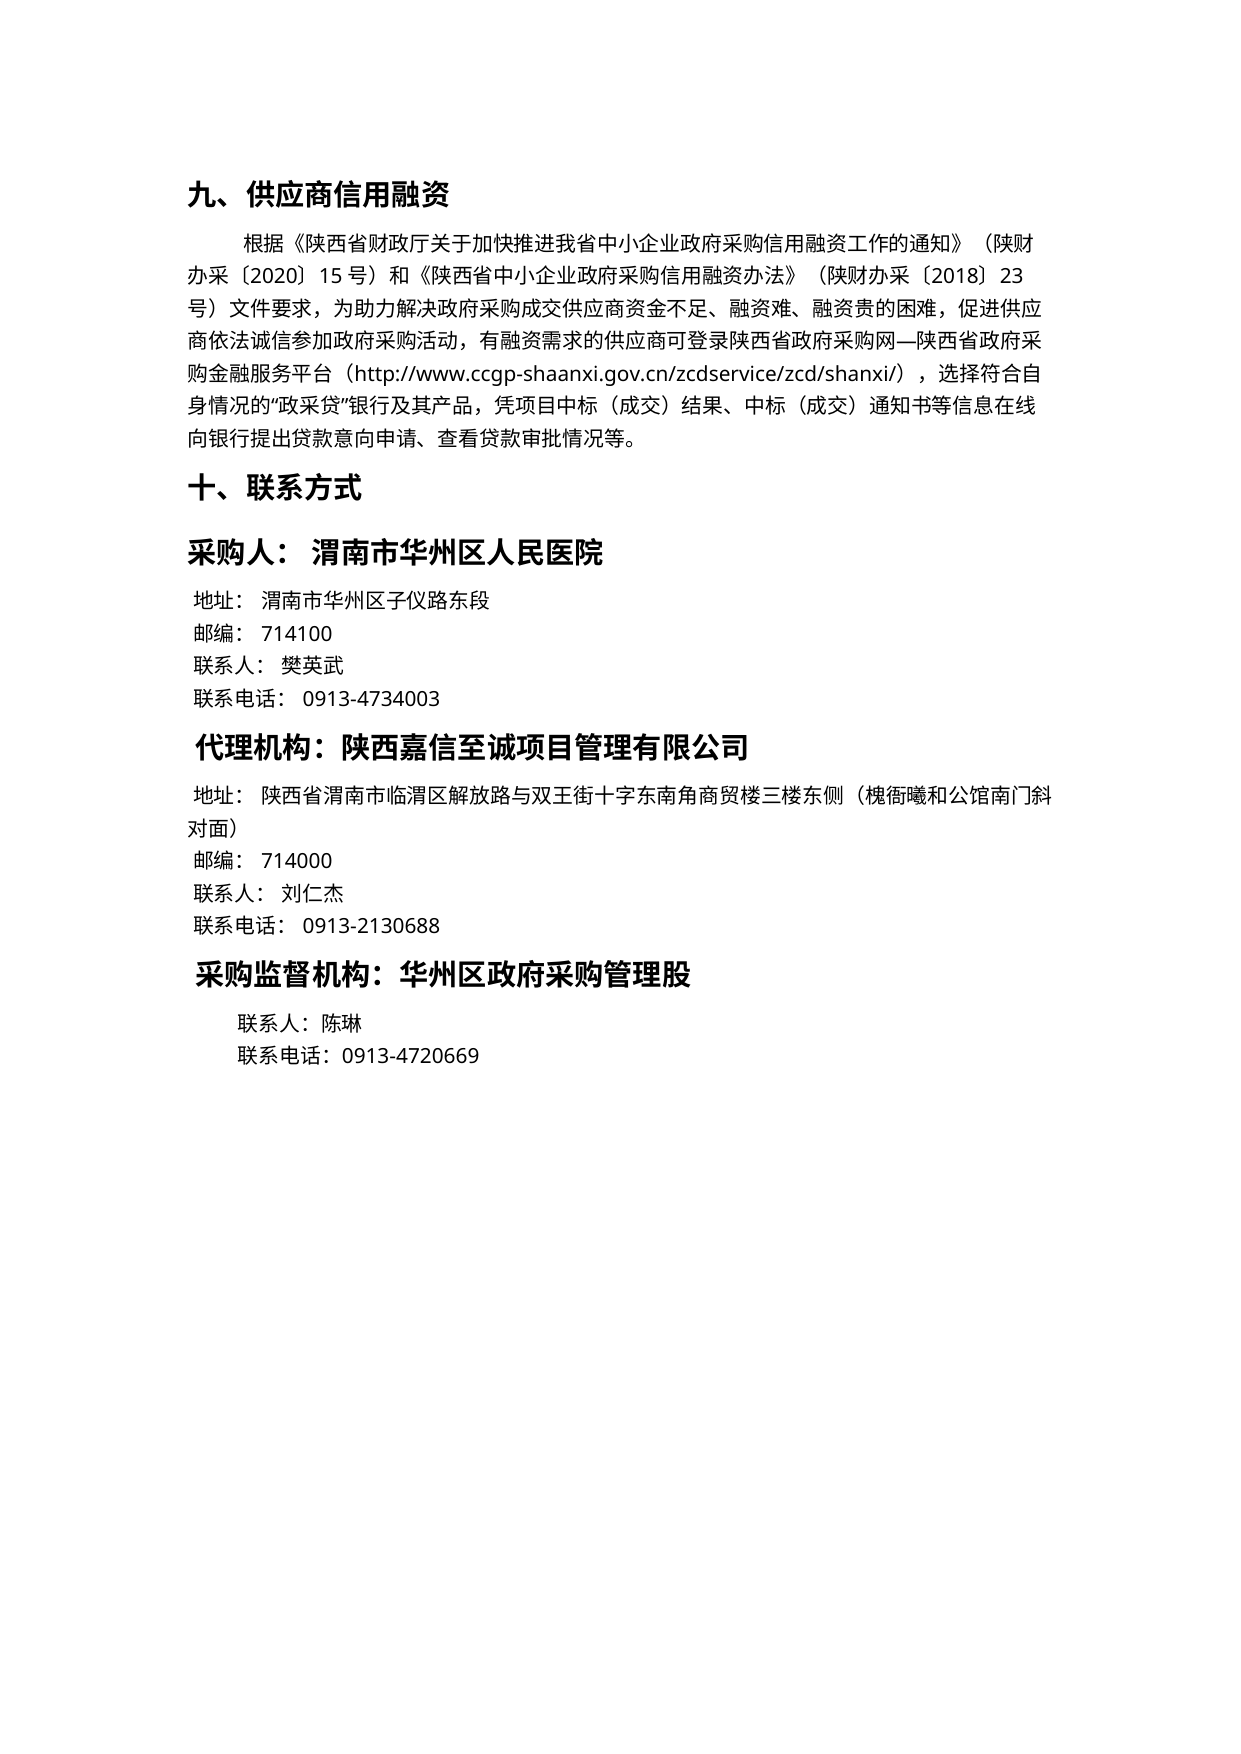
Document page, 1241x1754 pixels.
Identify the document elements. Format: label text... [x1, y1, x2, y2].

text 地址： 渭南市华州区子仪路东段 [187, 584, 1053, 617]
text 邮编： 714100 [187, 617, 1053, 649]
text 联系人： 樊英武 [187, 649, 1053, 682]
text 联系人：陈琳 [187, 1007, 1053, 1039]
text 地址： 陕西省渭南市临渭区解放路与双王街十字东南角商贸楼三楼东侧（槐衙曦和公馆南门斜对面） [187, 779, 1053, 844]
text 联系电话： 0913-2130688 [187, 909, 1053, 942]
text 邮编： 714000 [187, 844, 1053, 877]
text 根据《陕西省财政厅关于加快推进我省中小企业政府采购信用融资工作的通知》（陕财办采〔2020〕15 号）和《陕西省中小企业政府采购信用融资办法》（陕财办采〔2018〕23 号）文件要求，为助力解决政府采购成交供应商资金不足、融资难、融资贵的困难，促进供应商依法诚信参加政府采购活动，有融资需求的供应商可登录陕西省政府采购网—陕西省政府采购金融服务平台（http://www.ccgp-shaanxi.gov.cn/zcdservice/zcd/shanxi/），选择符合自身情况的“政采贷”银行及其产品，凭项目中标（成交）结果、中标（成交）通知书等信息在线向银行提出贷款意向申请、查看贷款审批情况等。 [187, 227, 1053, 454]
text 采购人： 渭南市华州区人民医院 [187, 519, 1053, 584]
text 联系人： 刘仁杰 [187, 877, 1053, 909]
text 九、供应商信用融资 [187, 162, 1053, 227]
text 十、联系方式 [187, 454, 1053, 519]
text 联系电话： 0913-4734003 [187, 682, 1053, 714]
text 联系电话：0913-4720669 [187, 1039, 1053, 1072]
text 代理机构：陕西嘉信至诚项目管理有限公司 [187, 714, 1053, 779]
text 采购监督机构：华州区政府采购管理股 [187, 942, 1053, 1007]
